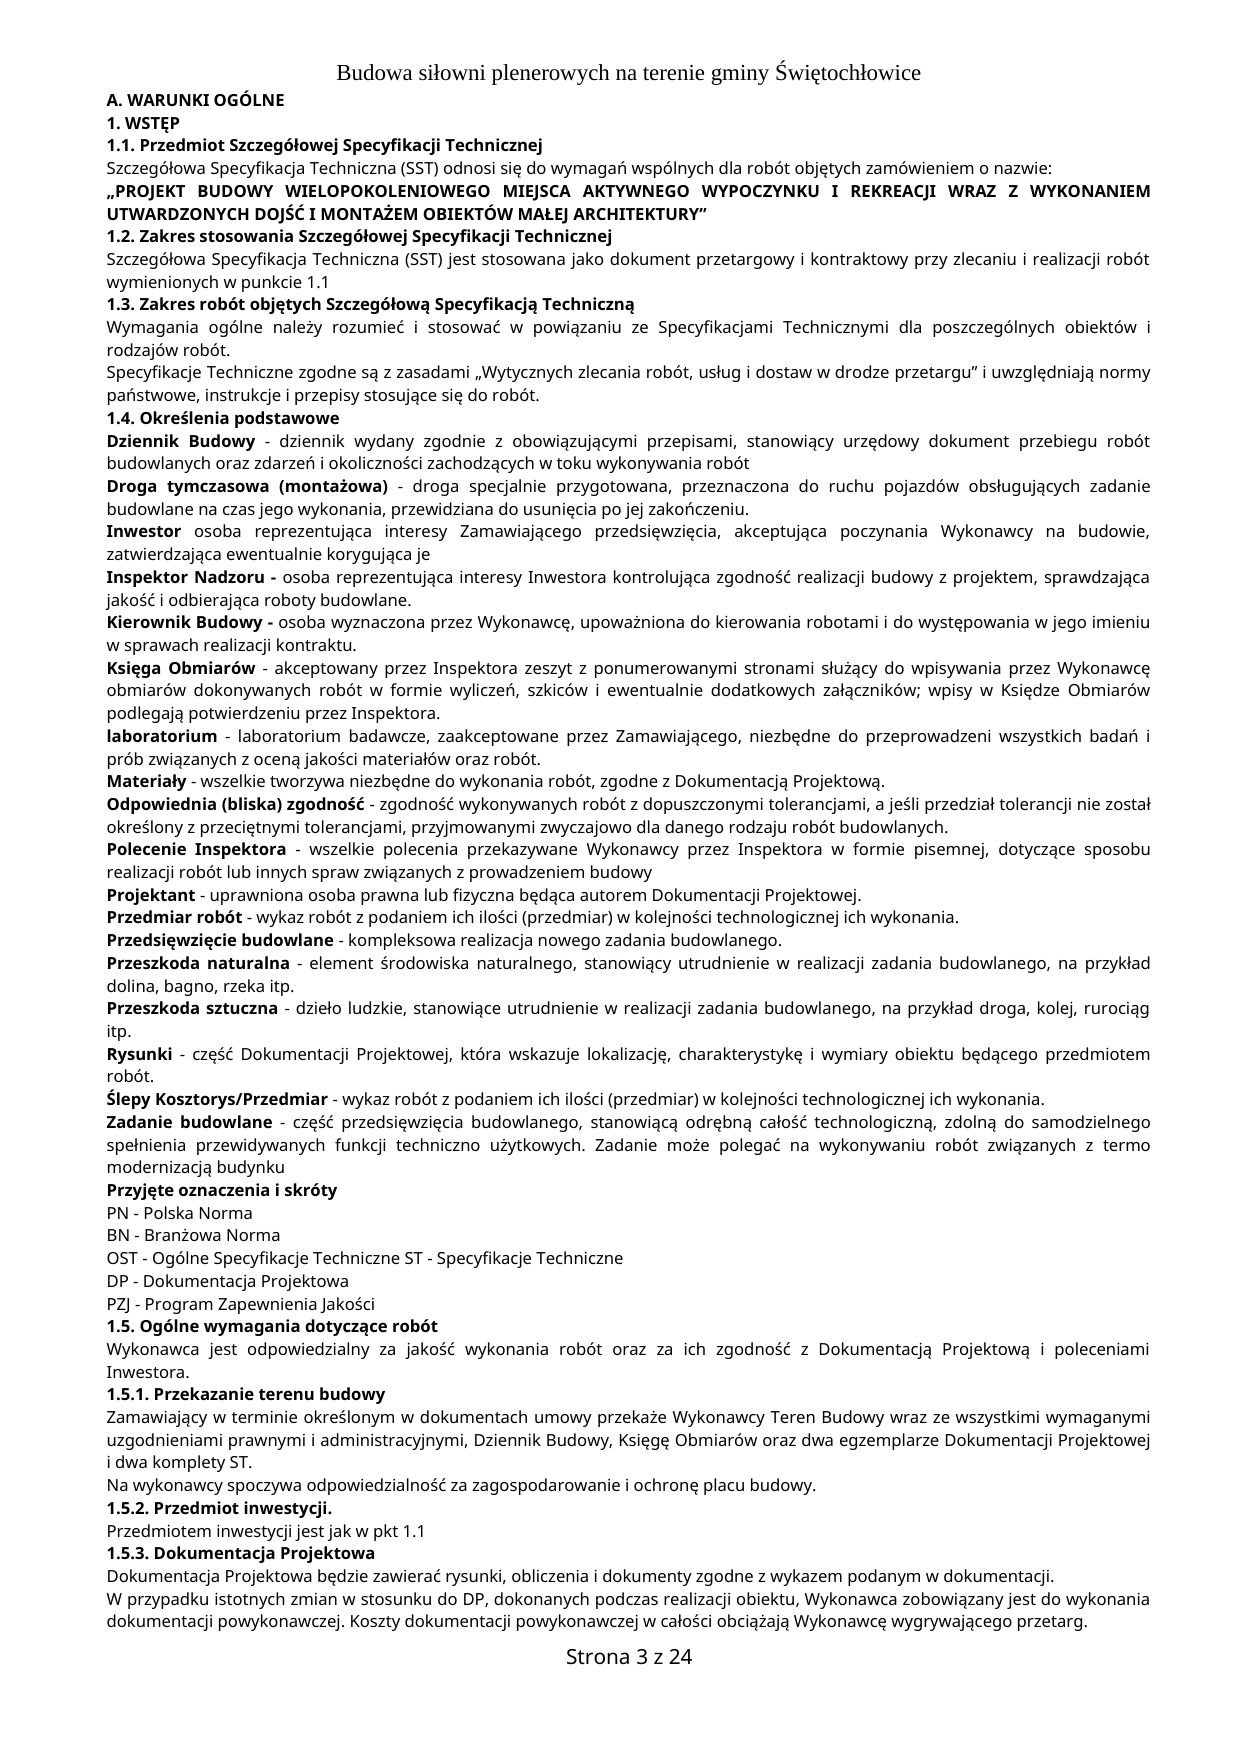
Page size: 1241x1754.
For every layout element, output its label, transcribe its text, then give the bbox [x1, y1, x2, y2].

subtitle 1.5. Ogólne wymagania dotyczące robót [106, 1315, 1152, 1338]
text Inspektor Nadzoru - osoba reprezentująca interesy Inwestora kontrolująca zgodność realizacji budowy z projektem, sprawdzająca jakość i odbierająca roboty budowlane. [106, 566, 1152, 611]
text Przedmiotem inwestycji jest jak w pkt 1.1 [106, 1519, 1152, 1542]
text Dokumentacja Projektowa będzie zawierać rysunki, obliczenia i dokumenty zgodne z wykazem podanym w dokumentacji. [106, 1565, 1152, 1587]
text Zamawiający w terminie określonym w dokumentach umowy przekaże Wykonawcy Teren Budowy wraz ze wszystkimi wymaganymi uzgodnieniami prawnymi i administracyjnymi, Dziennik Budowy, Księgę Obmiarów oraz dwa egzemplarze Dokumentacji Projektowej i dwa komplety ST. [106, 1406, 1152, 1474]
text Księga Obmiarów - akceptowany przez Inspektora zeszyt z ponumerowanymi stronami służący do wpisywania przez Wykonawcę obmiarów dokonywanych robót w formie wyliczeń, szkiców i ewentualnie dodatkowych załączników; wpisy w Księdze Obmiarów podlegają potwierdzeniu przez Inspektora. [106, 656, 1152, 724]
text Dziennik Budowy - dziennik wydany zgodnie z obowiązującymi przepisami, stanowiący urzędowy dokument przebiegu robót budowlanych oraz zdarzeń i okoliczności zachodzących w toku wykonywania robót [106, 429, 1152, 475]
subtitle 1. WSTĘP [106, 111, 1152, 134]
text PZJ - Program Zapewnienia Jakości [106, 1292, 1152, 1315]
subtitle 1.4. Określenia podstawowe [106, 407, 1152, 429]
text Rysunki - część Dokumentacji Projektowej, która wskazuje lokalizację, charakterystykę i wymiary obiektu będącego przedmiotem robót. [106, 1042, 1152, 1088]
text Materiały - wszelkie tworzywa niezbędne do wykonania robót, zgodne z Dokumentacją Projektową. [106, 770, 1152, 793]
text Inwestor osoba reprezentująca interesy Zamawiającego przedsięwzięcia, akceptująca poczynania Wykonawcy na budowie, zatwierdzająca ewentualnie korygująca je [106, 520, 1152, 566]
text laboratorium - laboratorium badawcze, zaakceptowane przez Zamawiającego, niezbędne do przeprowadzeni wszystkich badań i prób związanych z oceną jakości materiałów oraz robót. [106, 724, 1152, 770]
text Odpowiednia (bliska) zgodność - zgodność wykonywanych robót z dopuszczonymi tolerancjami, a jeśli przedział tolerancji nie został określony z przeciętnymi tolerancjami, przyjmowanymi zwyczajowo dla danego rodzaju robót budowlanych. [106, 793, 1152, 838]
text Szczegółowa Specyfikacja Techniczna (SST) odnosi się do wymagań wspólnych dla robót objętych zamówieniem o nazwie: [106, 157, 1152, 179]
subtitle 1.2. Zakres stosowania Szczegółowej Specyfikacji Technicznej [106, 225, 1152, 248]
text Wykonawca jest odpowiedzialny za jakość wykonania robót oraz za ich zgodność z Dokumentacją Projektową i poleceniami Inwestora. [106, 1338, 1152, 1383]
text Droga tymczasowa (montażowa) - droga specjalnie przygotowana, przeznaczona do ruchu pojazdów obsługujących zadanie budowlane na czas jego wykonania, przewidziana do usunięcia po jej zakończeniu. [106, 475, 1152, 520]
text Szczegółowa Specyfikacja Techniczna (SST) jest stosowana jako dokument przetargowy i kontraktowy przy zlecaniu i realizacji robót wymienionych w punkcie 1.1 [106, 248, 1152, 293]
text Przeszkoda naturalna - element środowiska naturalnego, stanowiący utrudnienie w realizacji zadania budowlanego, na przykład dolina, bagno, rzeka itp. [106, 952, 1152, 997]
subtitle A. WARUNKI OGÓLNE [106, 89, 1152, 111]
text Na wykonawcy spoczywa odpowiedzialność za zagospodarowanie i ochronę placu budowy. [106, 1474, 1152, 1497]
text Projektant - uprawniona osoba prawna lub fizyczna będąca autorem Dokumentacji Projektowej. [106, 883, 1152, 906]
text PN - Polska Norma [106, 1201, 1152, 1224]
subtitle 1.3. Zakres robót objętych Szczegółową Specyfikacją Techniczną [106, 293, 1152, 316]
text Zadanie budowlane - część przedsięwzięcia budowlanego, stanowiącą odrębną całość technologiczną, zdolną do samodzielnego spełnienia przewidywanych funkcji techniczno użytkowych. Zadanie może polegać na wykonywaniu robót związanych z termo modernizacją budynku [106, 1111, 1152, 1179]
text „PROJEKT BUDOWY WIELOPOKOLENIOWEGO MIEJSCA AKTYWNEGO WYPOCZYNKU I REKREACJI WRAZ Z WYKONANIEM UTWARDZONYCH DOJŚĆ I MONTAŻEM OBIEKTÓW MAŁEJ ARCHITEKTURY” [106, 179, 1152, 225]
text Przeszkoda sztuczna - dzieło ludzkie, stanowiące utrudnienie w realizacji zadania budowlanego, na przykład droga, kolej, rurociąg itp. [106, 997, 1152, 1042]
text Ślepy Kosztorys/Przedmiar - wykaz robót z podaniem ich ilości (przedmiar) w kolejności technologicznej ich wykonania. [106, 1088, 1152, 1111]
text BN - Branżowa Norma [106, 1224, 1152, 1247]
text OST - Ogólne Specyfikacje Techniczne ST - Specyfikacje Techniczne [106, 1247, 1152, 1269]
subtitle 1.5.1. Przekazanie terenu budowy [106, 1383, 1152, 1406]
text Przedmiar robót - wykaz robót z podaniem ich ilości (przedmiar) w kolejności technologicznej ich wykonania. [106, 906, 1152, 929]
text Kierownik Budowy - osoba wyznaczona przez Wykonawcę, upoważniona do kierowania robotami i do występowania w jego imieniu w sprawach realizacji kontraktu. [106, 611, 1152, 656]
text DP - Dokumentacja Projektowa [106, 1269, 1152, 1292]
text Przyjęte oznaczenia i skróty [106, 1179, 1152, 1201]
subtitle 1.5.3. Dokumentacja Projektowa [106, 1542, 1152, 1565]
text W przypadku istotnych zmian w stosunku do DP, dokonanych podczas realizacji obiektu, Wykonawca zobowiązany jest do wykonania dokumentacji powykonawczej. Koszty dokumentacji powykonawczej w całości obciążają Wykonawcę wygrywającego przetarg. [106, 1587, 1152, 1633]
subtitle 1.5.2. Przedmiot inwestycji. [106, 1497, 1152, 1519]
text Wymagania ogólne należy rozumieć i stosować w powiązaniu ze Specyfikacjami Technicznymi dla poszczególnych obiektów i rodzajów robót. [106, 316, 1152, 361]
text Polecenie Inspektora - wszelkie polecenia przekazywane Wykonawcy przez Inspektora w formie pisemnej, dotyczące sposobu realizacji robót lub innych spraw związanych z prowadzeniem budowy [106, 838, 1152, 883]
subtitle 1.1. Przedmiot Szczegółowej Specyfikacji Technicznej [106, 134, 1152, 157]
text Przedsięwzięcie budowlane - kompleksowa realizacja nowego zadania budowlanego. [106, 929, 1152, 952]
text Specyfikacje Techniczne zgodne są z zasadami „Wytycznych zlecania robót, usług i dostaw w drodze przetargu” i uwzględniają normy państwowe, instrukcje i przepisy stosujące się do robót. [106, 361, 1152, 407]
